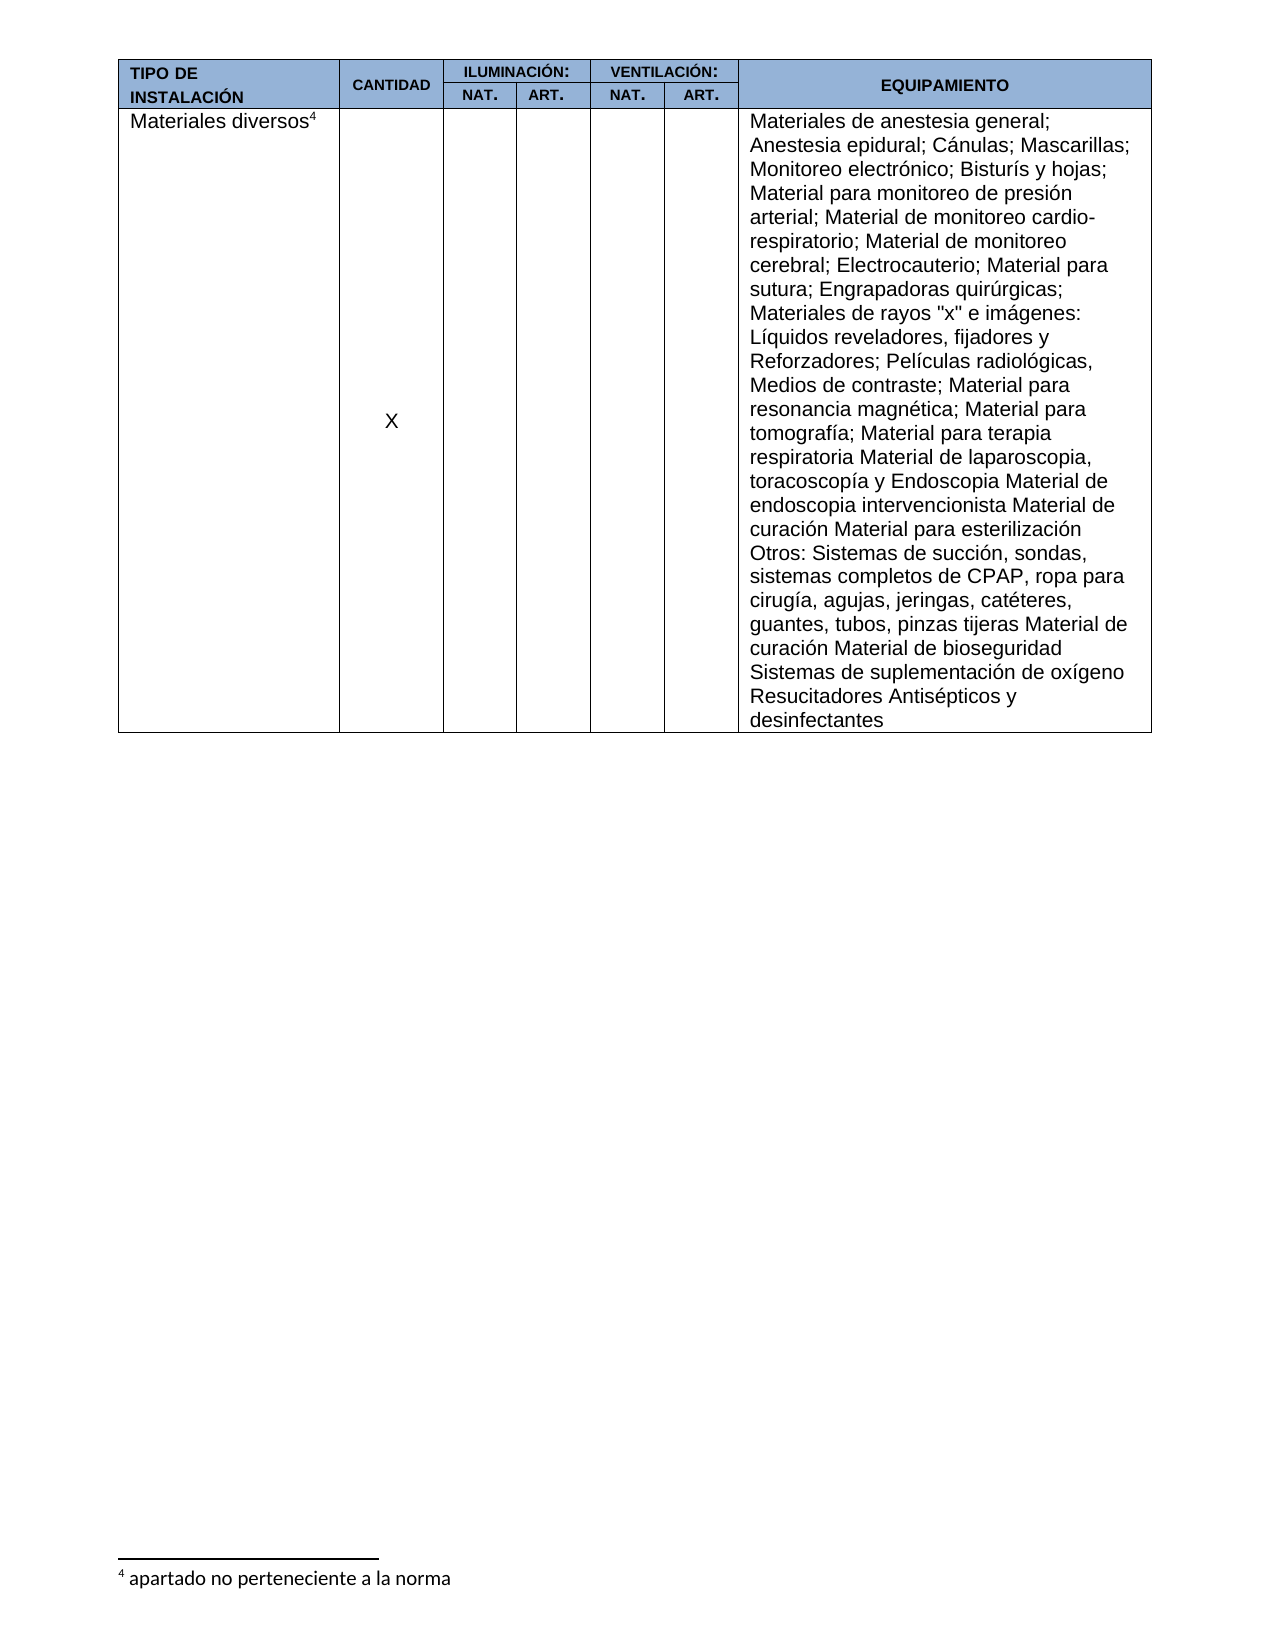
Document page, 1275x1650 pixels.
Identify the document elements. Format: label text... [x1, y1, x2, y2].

table_cell [665, 109, 738, 732]
table_cell art. [517, 83, 590, 108]
table_cell X [340, 109, 443, 732]
table_header iluminación: [444, 60, 590, 82]
table_cell art. [665, 83, 738, 108]
table_header equipamiento [739, 60, 1151, 108]
table_cell [517, 109, 590, 732]
table_header cantidad [340, 60, 443, 108]
table_cell nat. [591, 83, 664, 108]
table_header ventilación: [591, 60, 738, 82]
table_cell Materiales diversos [119, 109, 339, 732]
table_cell [444, 109, 516, 732]
table_cell Materiales de anestesia general; Anestesia epidural; Cánulas; Mascarillas; Monitoreo electrónico; Bisturís y hojas; Material para monitoreo de presión arterial; Material de monitoreo cardio-respiratorio; Material de monitoreo cerebral; Electrocauterio; Material para sutura; Engrapadoras quirúrgicas; Materiales de rayos "x" e imágenes: Líquidos reveladores, fijadores y Reforzadores; Películas radiológicas, Medios de contraste; Material para resonancia magnética; Material para tomografía; Material para terapia respiratoria Material de laparoscopia, toracoscopía y Endoscopia Material de endoscopia intervencionista Material de curación Material para esterilización Otros: Sistemas de succión, sondas, sistemas completos de CPAP, ropa para cirugía, agujas, jeringas, catéteres, guantes, tubos, pinzas tijeras Material de curación Material de bioseguridad Sistemas de suplementación de oxígeno Resucitadores Antisépticos y desinfectantes [739, 109, 1151, 732]
table_cell [591, 109, 664, 732]
table_header tipo de instalación [119, 60, 339, 108]
table_cell nat. [444, 83, 516, 108]
